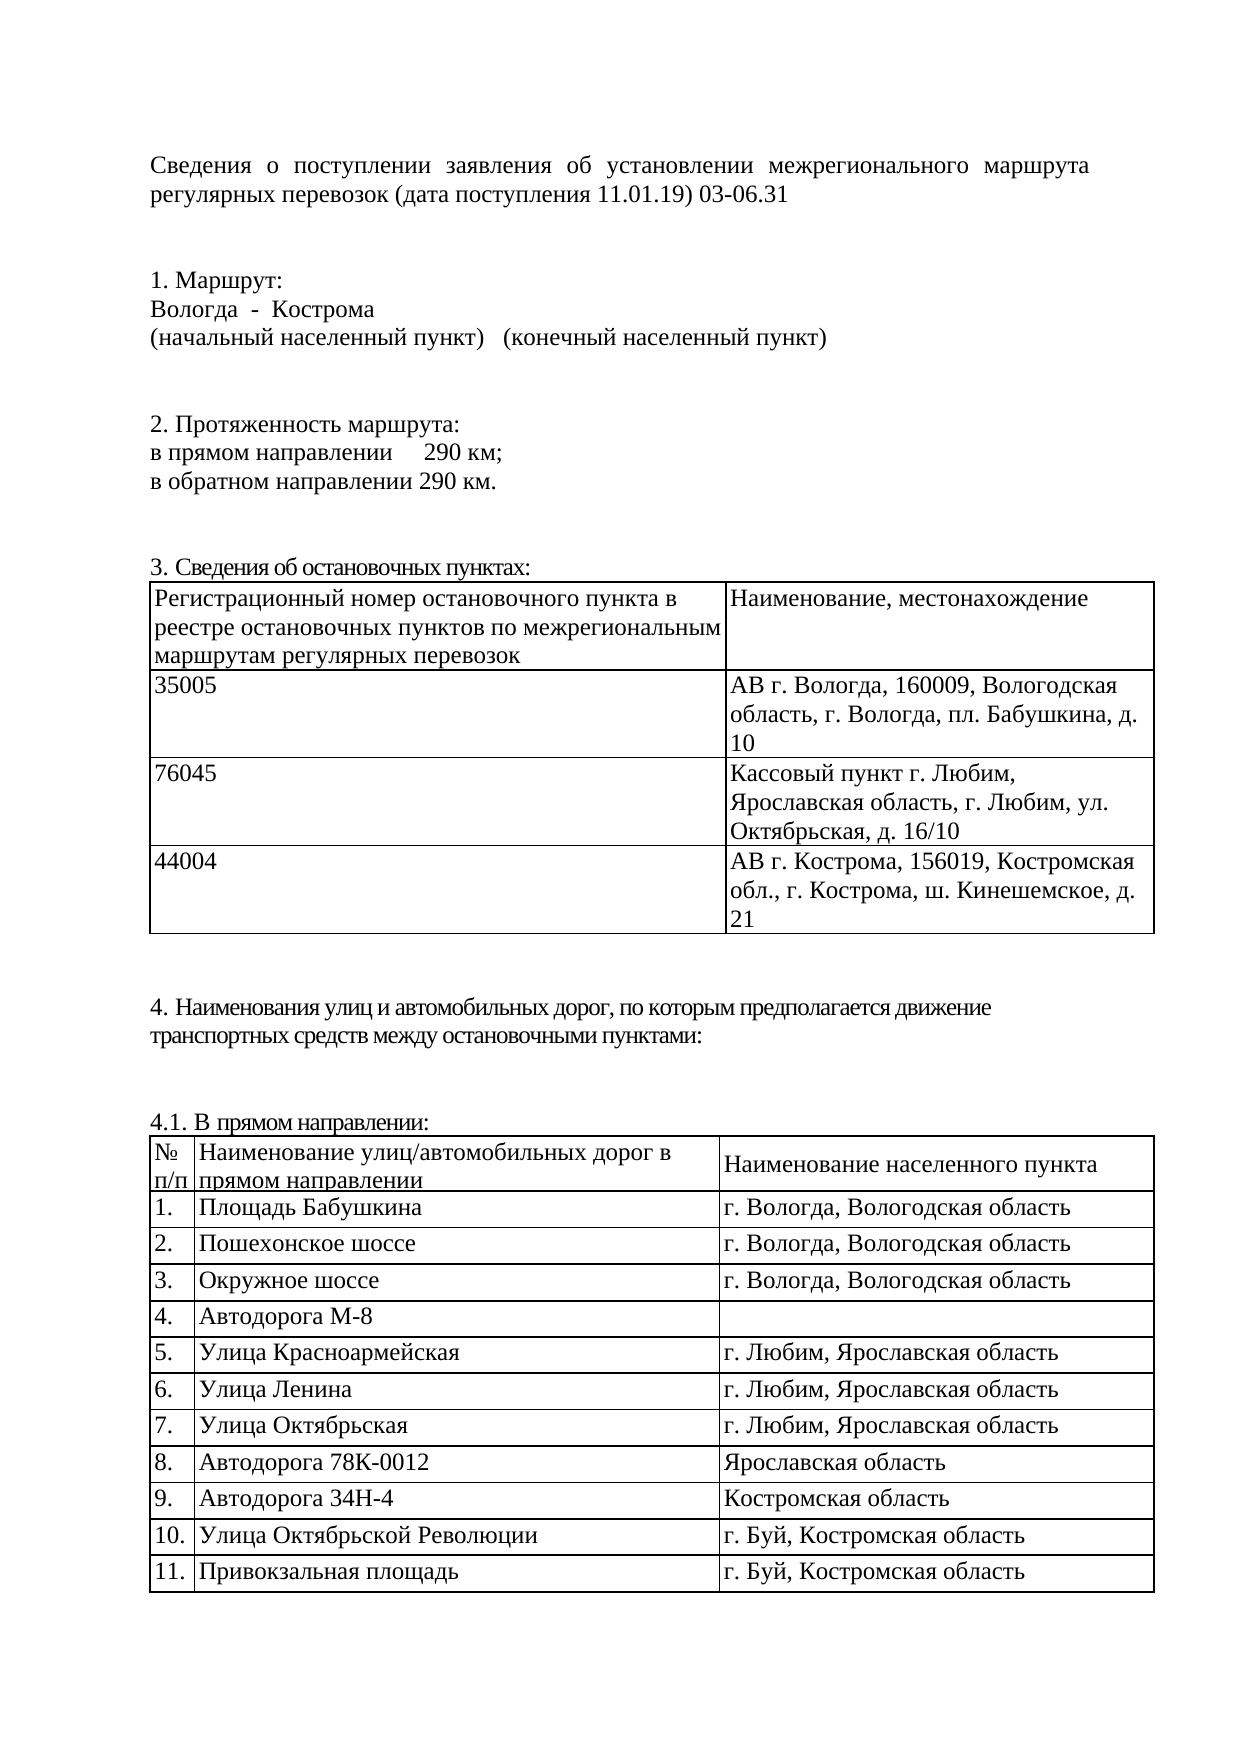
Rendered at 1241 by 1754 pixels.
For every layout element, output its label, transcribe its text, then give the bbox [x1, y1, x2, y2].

text Сведения о поступлении заявления об установлении межрегионального маршрута регулярных перевозок (дата поступления 11.01.19) 03-06.31 [150, 150, 1090, 207]
table_cell 2. [151, 1228, 194, 1263]
table_cell Привокзальная площадь [195, 1556, 719, 1591]
table_cell г. Вологда, Вологодская область [720, 1192, 1153, 1227]
text (начальный населенный пункт) (конечный населенный пункт) [150, 322, 1090, 351]
table_cell 11. [151, 1556, 194, 1591]
table_cell г. Любим, Ярославская область [720, 1374, 1153, 1409]
table_cell 10. [151, 1520, 194, 1554]
table_cell г. Любим, Ярославская область [720, 1410, 1153, 1445]
table_header Наименование улиц/автомобильных дорог в прямом направлении [195, 1137, 719, 1190]
table_cell Кассовый пункт г. Любим, Ярославская область, г. Любим, ул. Октябрьская, д. 16/10 [727, 758, 1153, 845]
table_cell Площадь Бабушкина [195, 1192, 719, 1227]
table_cell 9. [151, 1483, 194, 1518]
table_cell Пошехонское шоссе [195, 1228, 719, 1263]
text 4.1. В прямом направлении: [150, 1107, 1090, 1135]
table_cell Улица Октябрьская [195, 1410, 719, 1445]
table_cell [720, 1302, 1153, 1336]
text 1. Маршрут: [150, 265, 1090, 294]
table_cell Автодорога 78К-0012 [195, 1447, 719, 1482]
table_header Наименование населенного пункта [720, 1137, 1153, 1190]
table_cell АВ г. Вологда, 160009, Вологодская область, г. Вологда, пл. Бабушкина, д. 10 [727, 671, 1153, 757]
table_cell Автодорога 34Н-4 [195, 1483, 719, 1518]
table_cell г. Вологда, Вологодская область [720, 1265, 1153, 1300]
table_cell 6. [151, 1374, 194, 1409]
table_cell 1. [151, 1192, 194, 1227]
table_cell г. Вологда, Вологодская область [720, 1228, 1153, 1263]
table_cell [720, 1556, 1153, 1591]
table_cell Улица Красноармейская [195, 1338, 719, 1372]
table_header № п/п [151, 1137, 194, 1190]
table_cell Окружное шоссе [195, 1265, 719, 1300]
text Вологда - Кострома [150, 294, 1090, 322]
table_cell Ярославская область [720, 1447, 1153, 1482]
table_header Регистрационный номер остановочного пункта в реестре остановочных пунктов по межрегиональным маршрутам регулярных перевозок [151, 583, 725, 669]
table_cell Улица Октябрьской Революции [195, 1520, 719, 1554]
table_cell 76045 [151, 758, 725, 845]
text 2. Протяженность маршрута: [150, 409, 1090, 437]
table_cell 7. [151, 1410, 194, 1445]
table_cell 44004 [151, 846, 725, 932]
table_cell 3. [151, 1265, 194, 1300]
table_cell АВ г. Кострома, 156019, Костромская обл., г. Кострома, ш. Кинешемское, д. 21 [727, 846, 1153, 932]
table_cell 35005 [151, 671, 725, 757]
table_cell г. Любим, Ярославская область [720, 1338, 1153, 1372]
table_cell 5. [151, 1338, 194, 1372]
text 4. Наименования улиц и автомобильных дорог, по которым предполагается движение транспортных средств между остановочными пунктами: [150, 992, 1090, 1049]
text 3. Сведения об остановочных пунктах: [150, 552, 1090, 581]
table_cell 4. [151, 1302, 194, 1336]
table_cell Автодорога М-8 [195, 1302, 719, 1336]
text в обратном направлении 290 км. [150, 466, 1090, 495]
table_cell Костромская область [720, 1483, 1153, 1518]
text в прямом направлении 290 км; [150, 437, 1090, 466]
table_header Наименование, местонахождение [727, 583, 1153, 669]
table_cell Улица Ленина [195, 1374, 719, 1409]
table_cell 8. [151, 1447, 194, 1482]
table_cell г. Буй, Костромская область [720, 1520, 1153, 1554]
